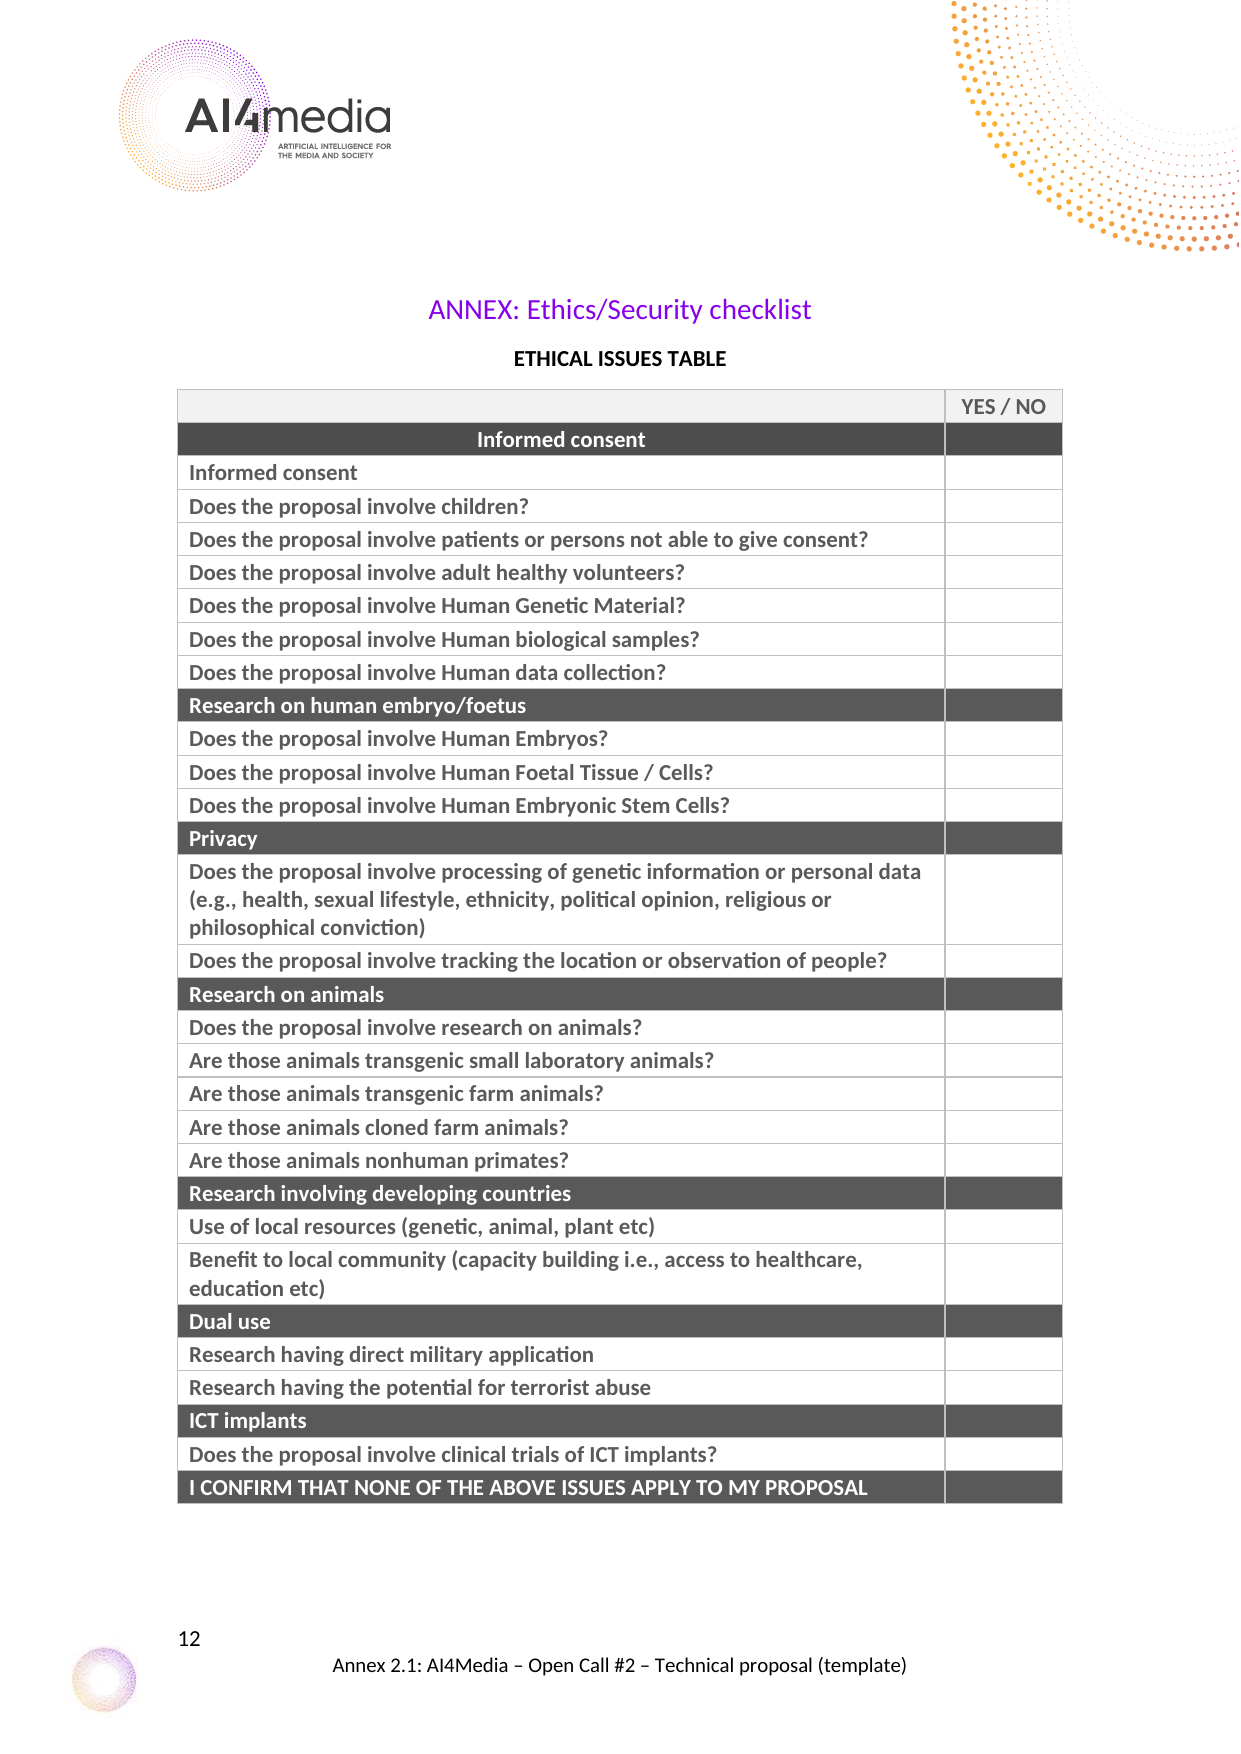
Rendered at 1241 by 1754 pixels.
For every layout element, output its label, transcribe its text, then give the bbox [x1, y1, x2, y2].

table_cell Informed consent [178, 423, 944, 455]
table_cell Does the proposal involve patients or persons not able to give consent? [178, 523, 944, 555]
table_cell Does the proposal involve Human Embryos? [178, 722, 944, 754]
table_cell Does the proposal involve Human Foetal Tissue / Cells? [178, 756, 944, 788]
table_cell Does the proposal involve children? [178, 490, 944, 522]
table_cell [946, 756, 1062, 788]
table_header YES / NO [946, 390, 1062, 422]
table_cell [946, 1177, 1062, 1209]
table_cell Use of local resources (genetic, animal, plant etc) [178, 1210, 944, 1242]
table_cell [946, 589, 1062, 622]
table_cell Research on animals [178, 978, 944, 1010]
table_cell [946, 1210, 1062, 1242]
table_header [178, 390, 944, 422]
picture [0, 1573, 1241, 1754]
table_cell [946, 1371, 1062, 1403]
table_cell Research on human embryo/foetus [178, 689, 944, 721]
table_cell [946, 1471, 1062, 1503]
table_cell Does the proposal involve research on animals? [178, 1011, 944, 1043]
table_cell [946, 1338, 1062, 1370]
table_cell Benefit to local community (capacity building i.e., access to healthcare, education etc) [178, 1244, 944, 1304]
table_cell Research having direct military application [178, 1338, 944, 1370]
table_cell [946, 556, 1062, 588]
table_cell Does the proposal involve Human Genetic Material? [178, 589, 944, 622]
table_cell Does the proposal involve tracking the location or observation of people? [178, 945, 944, 977]
table_cell Dual use [178, 1305, 944, 1337]
table_cell [946, 656, 1062, 688]
table_cell Informed consent [178, 456, 944, 489]
table_cell [946, 456, 1062, 489]
table_cell [946, 1305, 1062, 1337]
table_cell [946, 1111, 1062, 1143]
table_cell Are those animals cloned farm animals? [178, 1111, 944, 1143]
table_cell [946, 722, 1062, 754]
table_cell [946, 1011, 1062, 1043]
table_cell Research involving developing countries [178, 1177, 944, 1209]
table_cell Does the proposal involve Human biological samples? [178, 623, 944, 655]
table_cell [946, 1078, 1062, 1109]
table_cell I CONFIRM THAT NONE OF THE ABOVE ISSUES APPLY TO MY PROPOSAL [178, 1471, 944, 1503]
table_cell [946, 1405, 1062, 1437]
picture [0, 0, 1239, 272]
table_cell [946, 1244, 1062, 1304]
table_cell [946, 523, 1062, 555]
table_cell Does the proposal involve processing of genetic information or personal data (e.g., health, sexual lifestyle, ethnicity, political opinion, religious or philosophical conviction) [178, 855, 944, 943]
table_cell [946, 1044, 1062, 1076]
table_cell [946, 623, 1062, 655]
table_cell [946, 1438, 1062, 1470]
table_cell Are those animals transgenic small laboratory animals? [178, 1044, 944, 1076]
table_cell ICT implants [178, 1405, 944, 1437]
table_cell [946, 978, 1062, 1010]
table_cell [946, 822, 1062, 854]
table_cell Does the proposal involve clinical trials of ICT implants? [178, 1438, 944, 1470]
table_cell Privacy [178, 822, 944, 854]
table_cell [946, 855, 1062, 943]
table_cell Are those animals transgenic farm animals? [178, 1078, 944, 1109]
table_cell [946, 945, 1062, 977]
table_cell Research having the potential for terrorist abuse [178, 1371, 944, 1403]
table_cell Does the proposal involve Human data collection? [178, 656, 944, 688]
text ETHICAL ISSUES TABLE [177, 344, 1063, 372]
table_cell Does the proposal involve Human Embryonic Stem Cells? [178, 789, 944, 821]
table_cell [946, 689, 1062, 721]
subtitle ANNEX: Ethics/Security checklist [177, 291, 1063, 326]
table_cell [946, 423, 1062, 455]
table_cell [946, 789, 1062, 821]
table_cell [946, 1144, 1062, 1176]
table_cell Are those animals nonhuman primates? [178, 1144, 944, 1176]
table_cell Does the proposal involve adult healthy volunteers? [178, 556, 944, 588]
table_cell [946, 490, 1062, 522]
